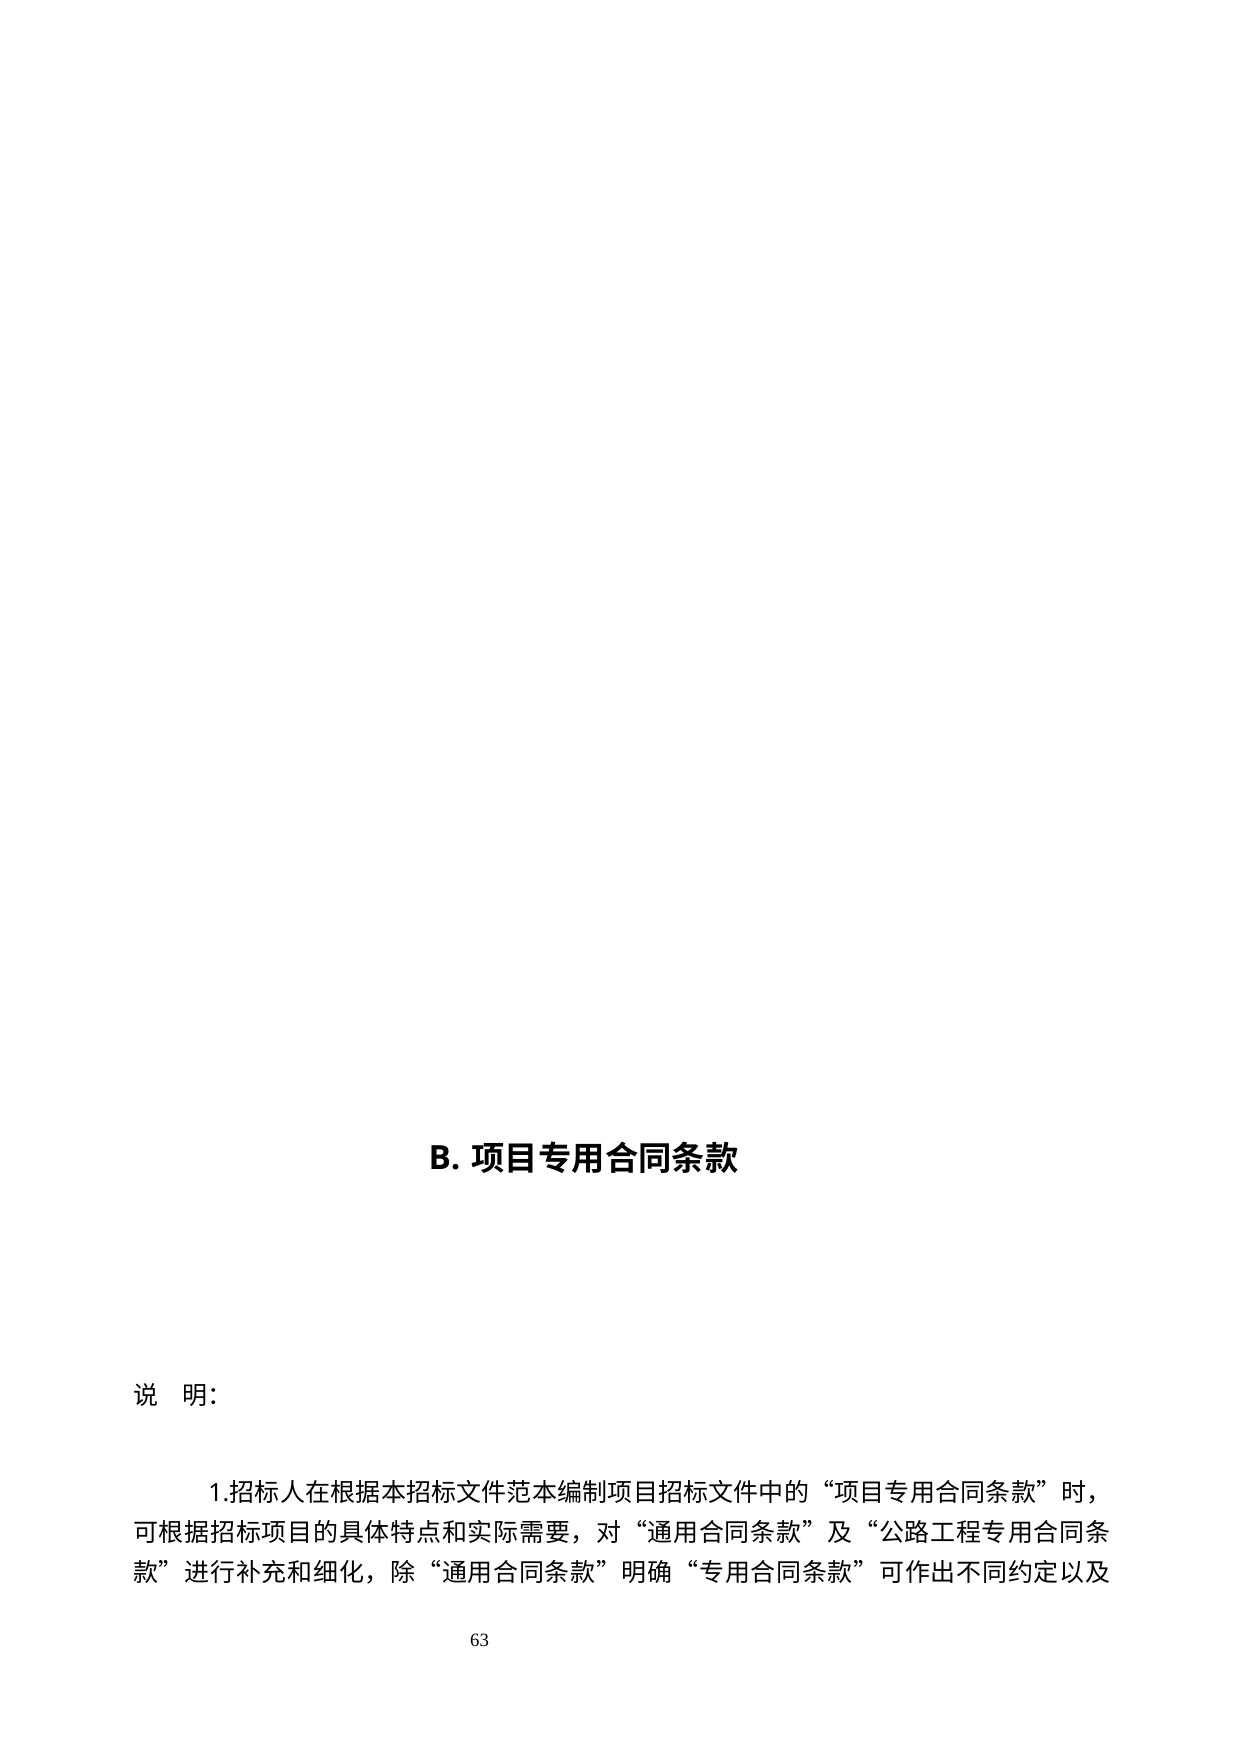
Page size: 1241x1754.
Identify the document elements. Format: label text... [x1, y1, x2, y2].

text B. 项目专用合同条款 [428, 1113, 1124, 1193]
text 说 明： [133, 1352, 1124, 1431]
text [133, 1471, 1112, 1590]
